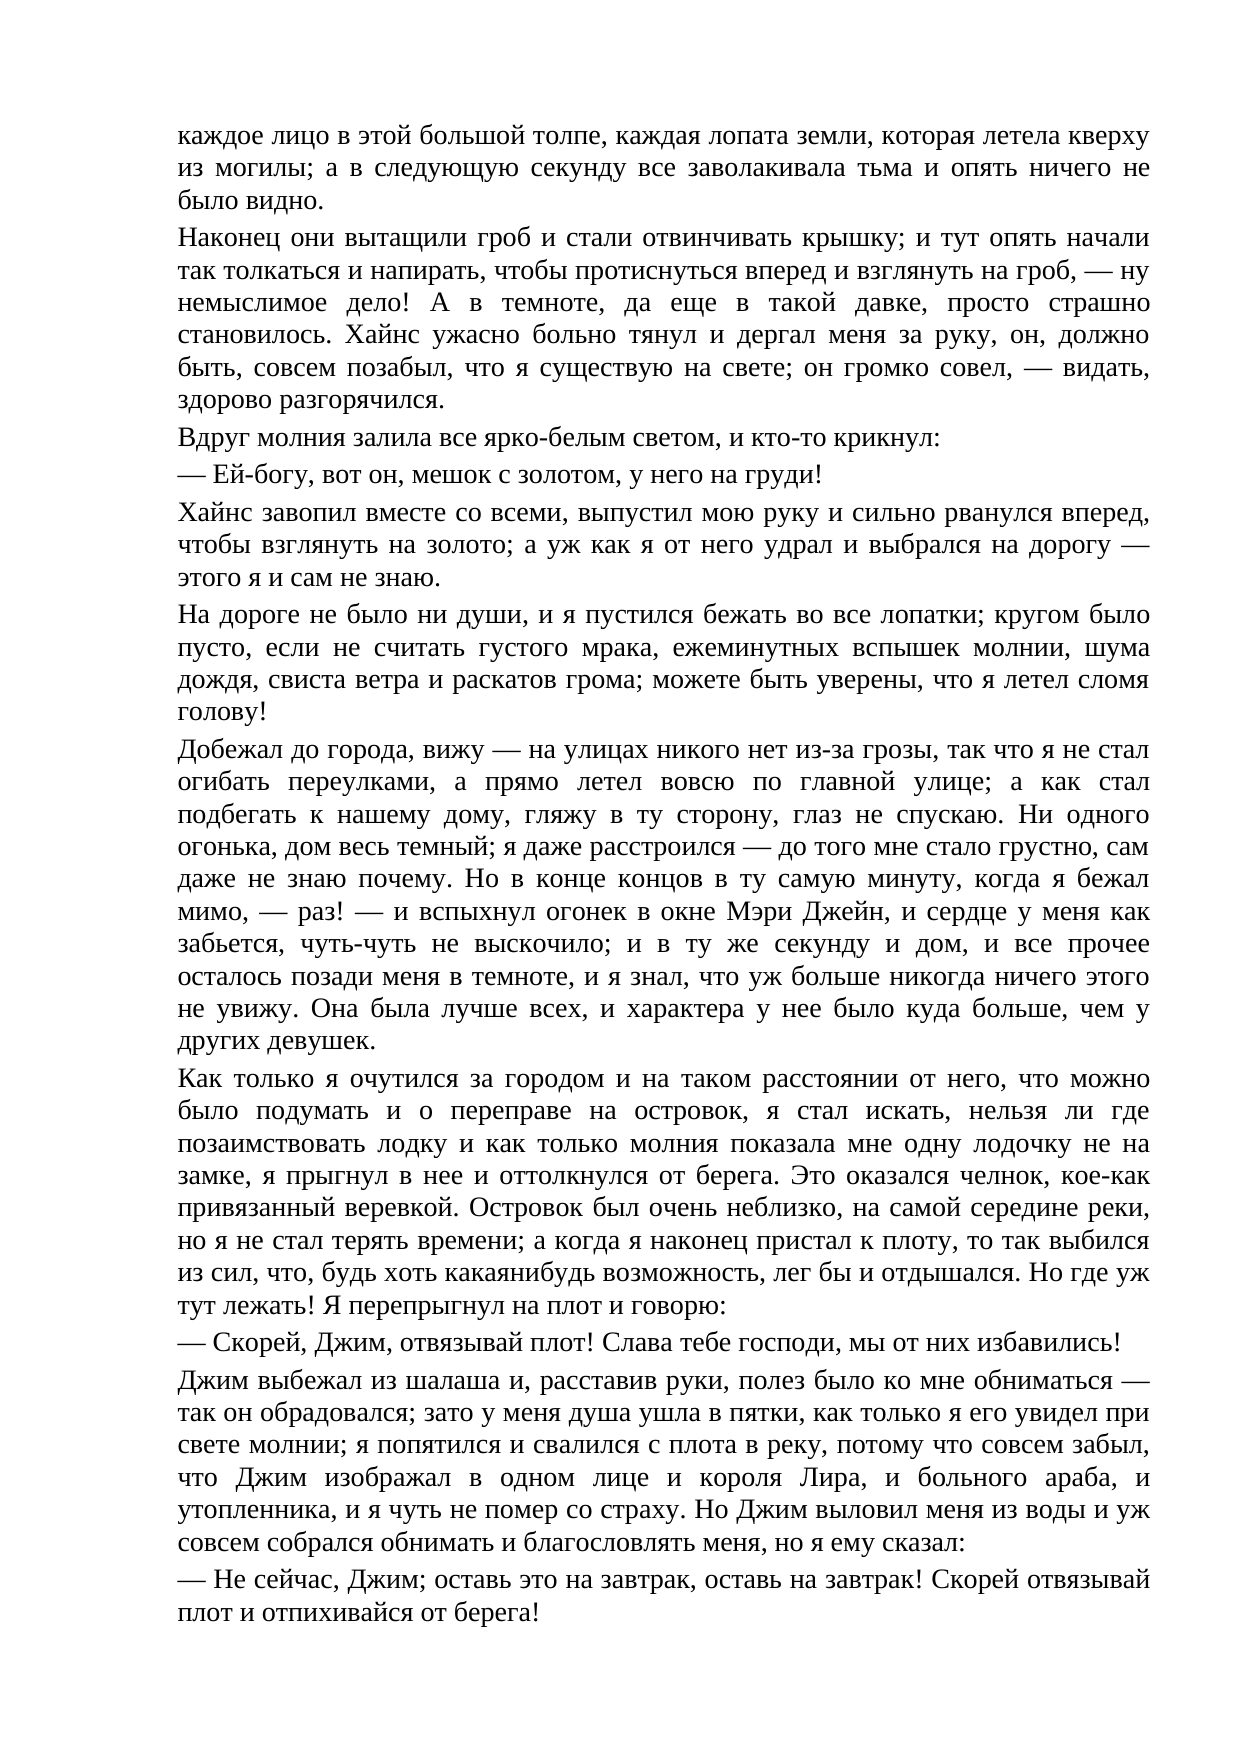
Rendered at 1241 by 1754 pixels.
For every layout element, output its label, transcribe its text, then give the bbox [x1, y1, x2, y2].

text Джим выбежал из шалаша и, расставив руки, полез было ко мне обниматься — так он обрадовался; зато у меня душа ушла в пятки, как только я его увидел при свете молнии; я попятился и свалился с плота в реку, потому что совсем забыл, что Джим изображал в одном лице и короля Лира, и больного араба, и утопленника, и я чуть не помер со страху. Но Джим выловил меня из воды и уж совсем собрался обнимать и благословлять меня, но я ему сказал: [177, 1363, 1152, 1557]
text Наконец они вытащили гроб и стали отвинчивать крышку; и тут опять начали так толкаться и напирать, чтобы протиснуться вперед и взглянуть на гроб, — ну немыслимое дело! А в темноте, да еще в такой давке, просто страшно становилось. Хайнс ужасно больно тянул и дергал меня за руку, он, должно быть, совсем позабыл, что я существую на свете; он громко совел, — видать, здорово разгорячился. [177, 220, 1152, 415]
text — Скорей, Джим, отвязывай плот! Слава тебе господи, мы от них избавились! [177, 1325, 1152, 1358]
text Добежал до города, вижу — на улицах никого нет из-за грозы, так что я не стал огибать переулками, а прямо летел вовсю по главной улице; а как стал подбегать к нашему дому, гляжу в ту сторону, глаз не спускаю. Ни одного огонька, дом весь темный; я даже расстроился — до того мне стало грустно, сам даже не знаю почему. Но в конце концов в ту самую минуту, когда я бежал мимо, — раз! — и вспыхнул огонек в окне Мэри Джейн, и сердце у меня как забьется, чуть-чуть не выскочило; и в ту же секунду и дом, и все прочее осталось позади меня в темноте, и я знал, что уж больше никогда ничего этого не увижу. Она была лучше всех, и характера у нее было куда больше, чем у других девушек. [177, 732, 1152, 1056]
text Вдруг молния залила все ярко-белым светом, и кто-то крикнул: [177, 420, 1152, 452]
text Как только я очутился за городом и на таком расстоянии от него, что можно было подумать и о переправе на островок, я стал искать, нельзя ли где позаимствовать лодку и как только молния показала мне одну лодочку не на замке, я прыгнул в нее и оттолкнулся от берега. Это оказался челнок, кое-как привязанный веревкой. Островок был очень неблизко, на самой середине реки, но я не стал терять времени; а когда я наконец пристал к плоту, то так выбился из сил, что, будь хоть какаянибудь возможность, лег бы и отдышался. Но где уж тут лежать! Я перепрыгнул на плот и говорю: [177, 1061, 1152, 1320]
text — Не сейчас, Джим; оставь это на завтрак, оставь на завтрак! Скорей отвязывай плот и отпихивайся от берега! [177, 1562, 1152, 1627]
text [177, 118, 1152, 215]
text На дороге не было ни души, и я пустился бежать во все лопатки; кругом было пусто, если не считать густого мрака, ежеминутных вспышек молнии, шума дождя, свиста ветра и раскатов грома; можете быть уверены, что я летел сломя голову! [177, 597, 1152, 727]
text — Ей-богу, вот он, мешок с золотом, у него на груди! [177, 457, 1152, 490]
text Хайнс завопил вместе со всеми, выпустил мою руку и сильно рванулся вперед, чтобы взглянуть на золото; а уж как я от него удрал и выбрался на дорогу — этого я и сам не знаю. [177, 495, 1152, 592]
